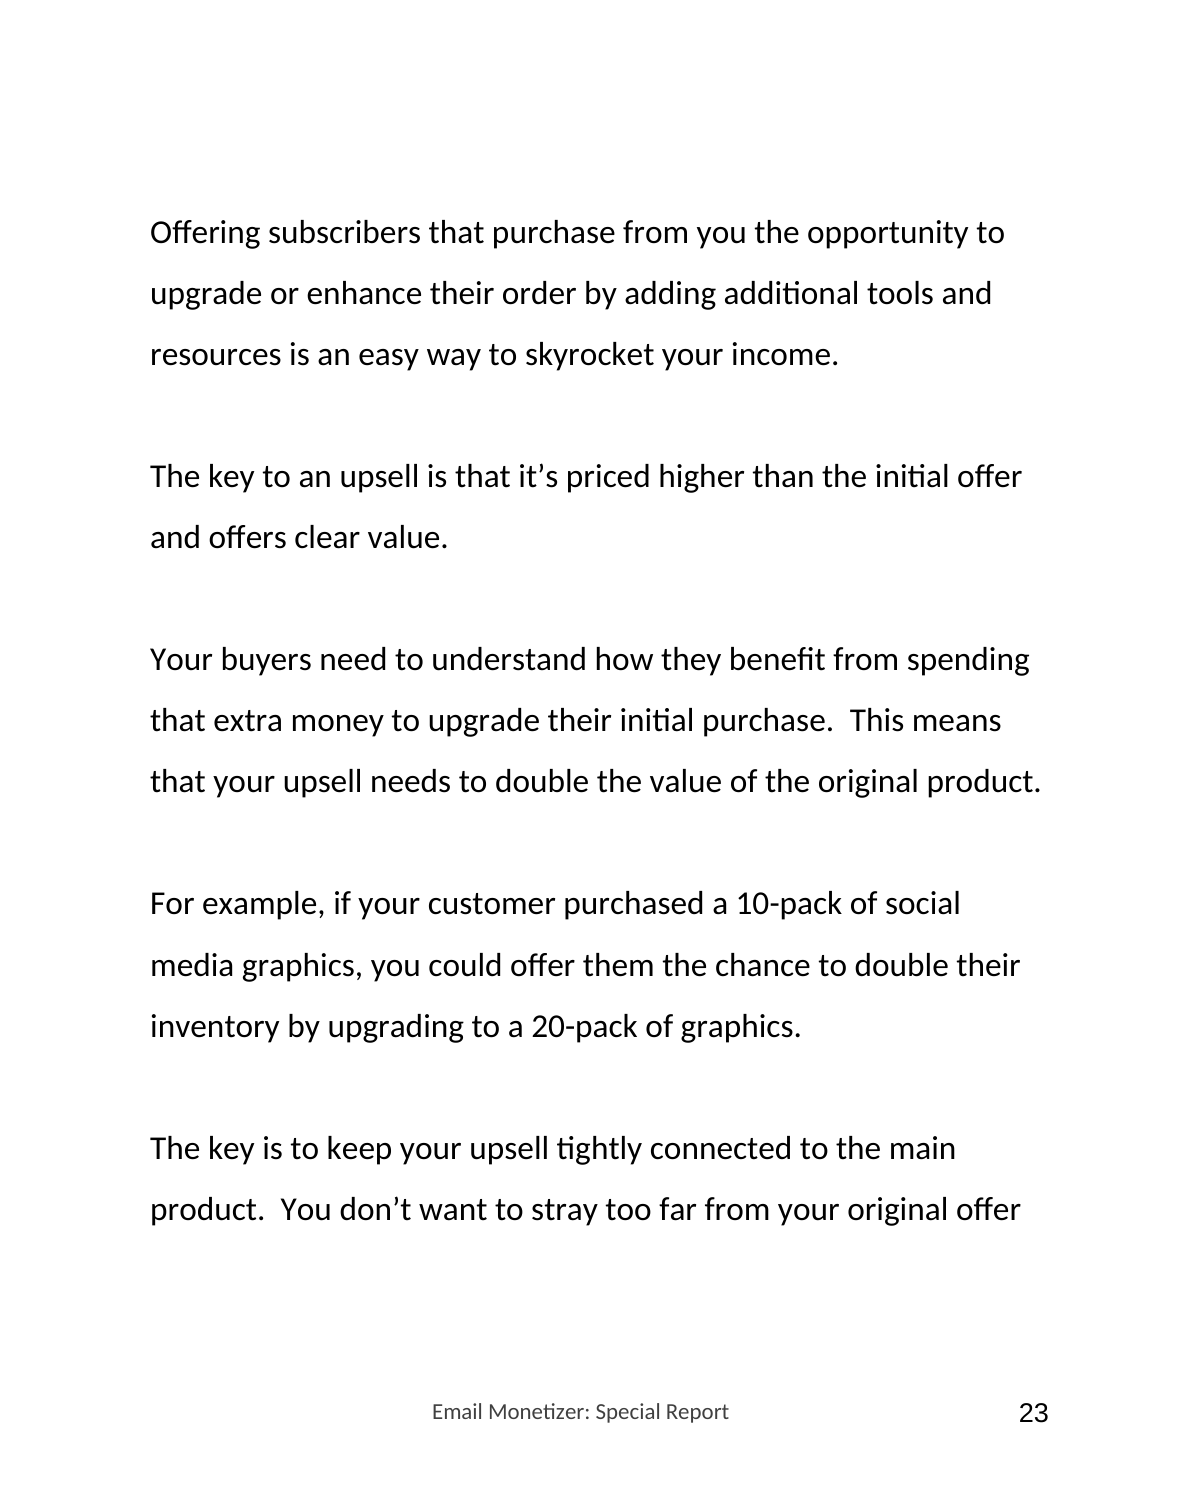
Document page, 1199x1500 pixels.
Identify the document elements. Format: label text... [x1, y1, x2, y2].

text The key to an upsell is that it’s priced higher than the initial offer and offers clear value. [150, 455, 1049, 557]
text Your buyers need to understand how they benefit from spending that extra money to upgrade their initial purchase. This means that your upsell needs to double the value of the original product. [150, 577, 1049, 801]
text For example, if your customer purchased a 10-pack of social media graphics, you could offer them the chance to double their inventory by upgrading to a 20-pack of graphics. [150, 882, 1049, 1045]
text Offering subscribers that purchase from you the opportunity to upgrade or enhance their order by adding additional tools and resources is an easy way to skyrocket your income. [150, 150, 1049, 374]
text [150, 1127, 1049, 1228]
